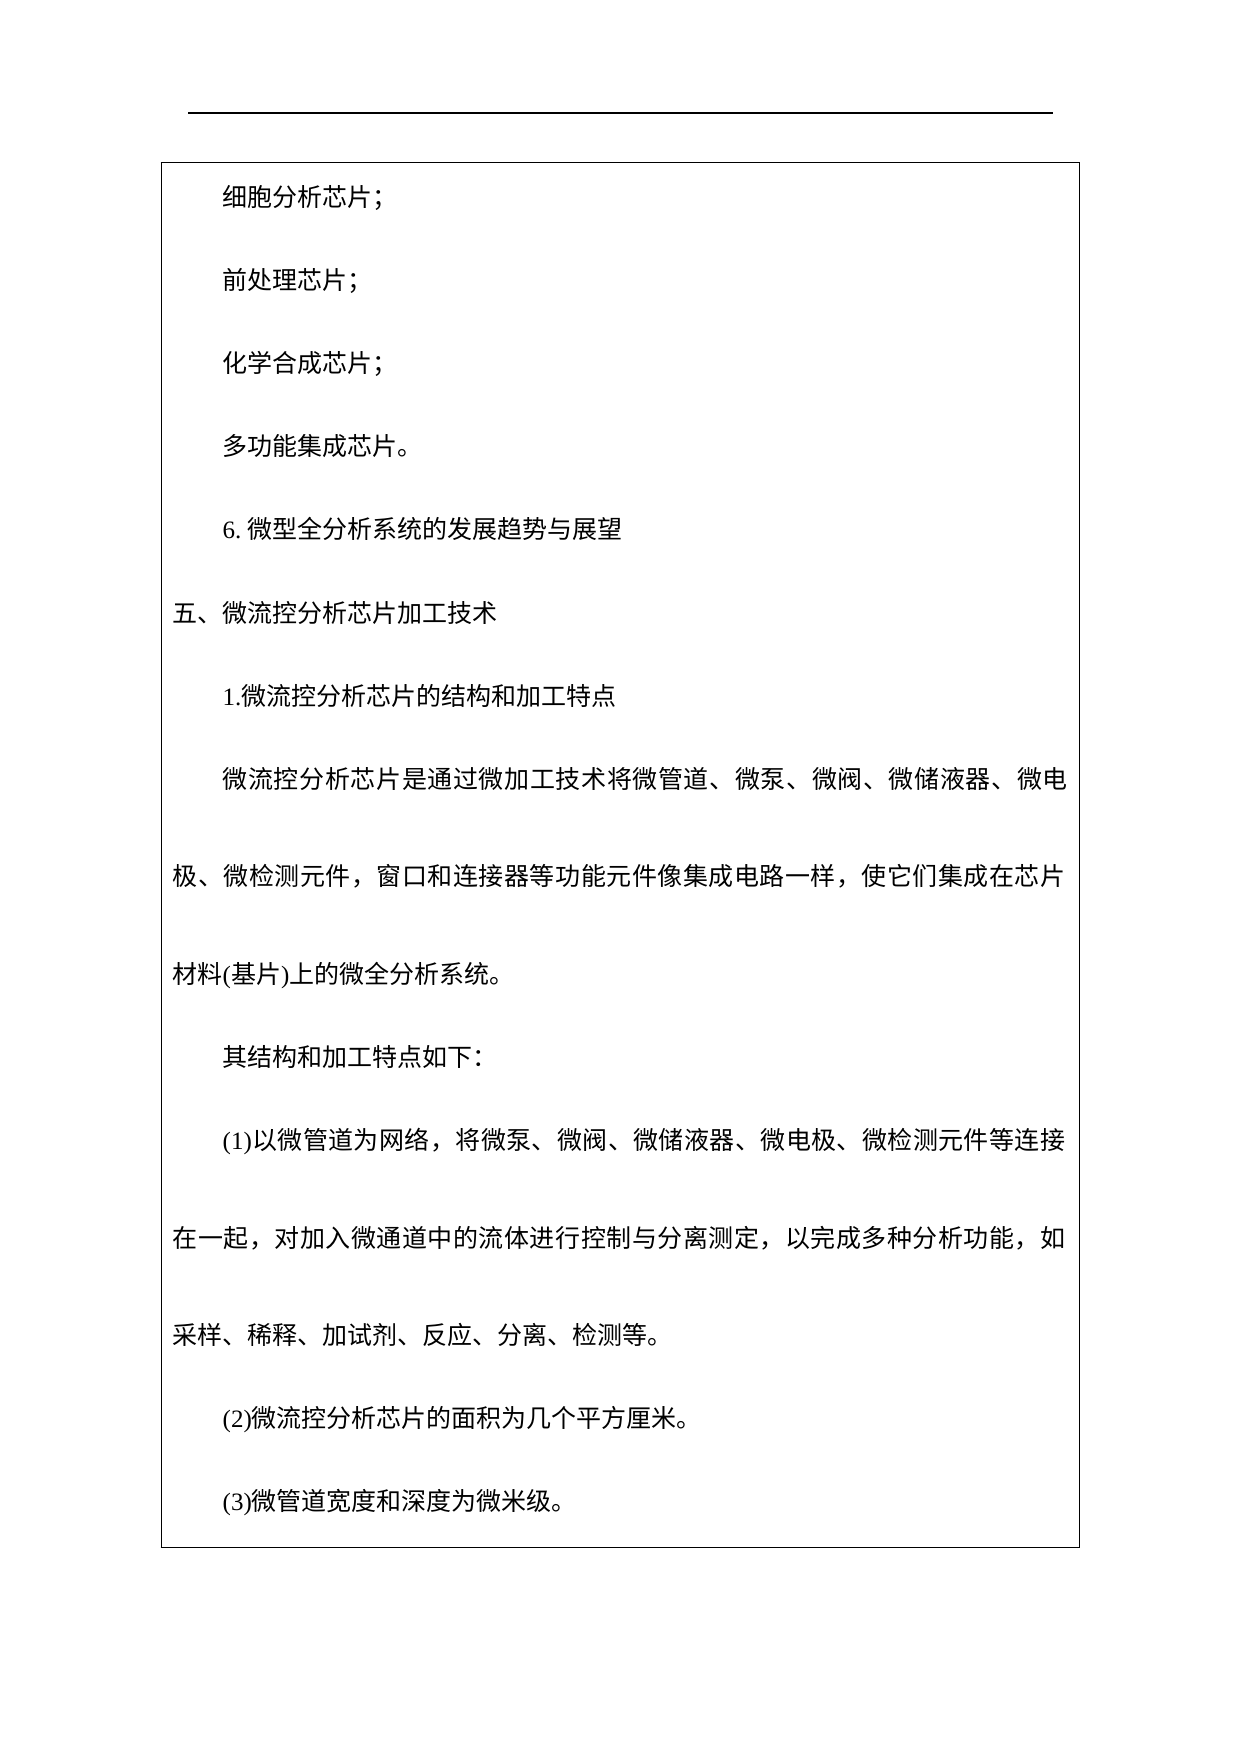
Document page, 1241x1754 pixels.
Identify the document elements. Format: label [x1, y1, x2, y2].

table_cell [162, 163, 1079, 1547]
